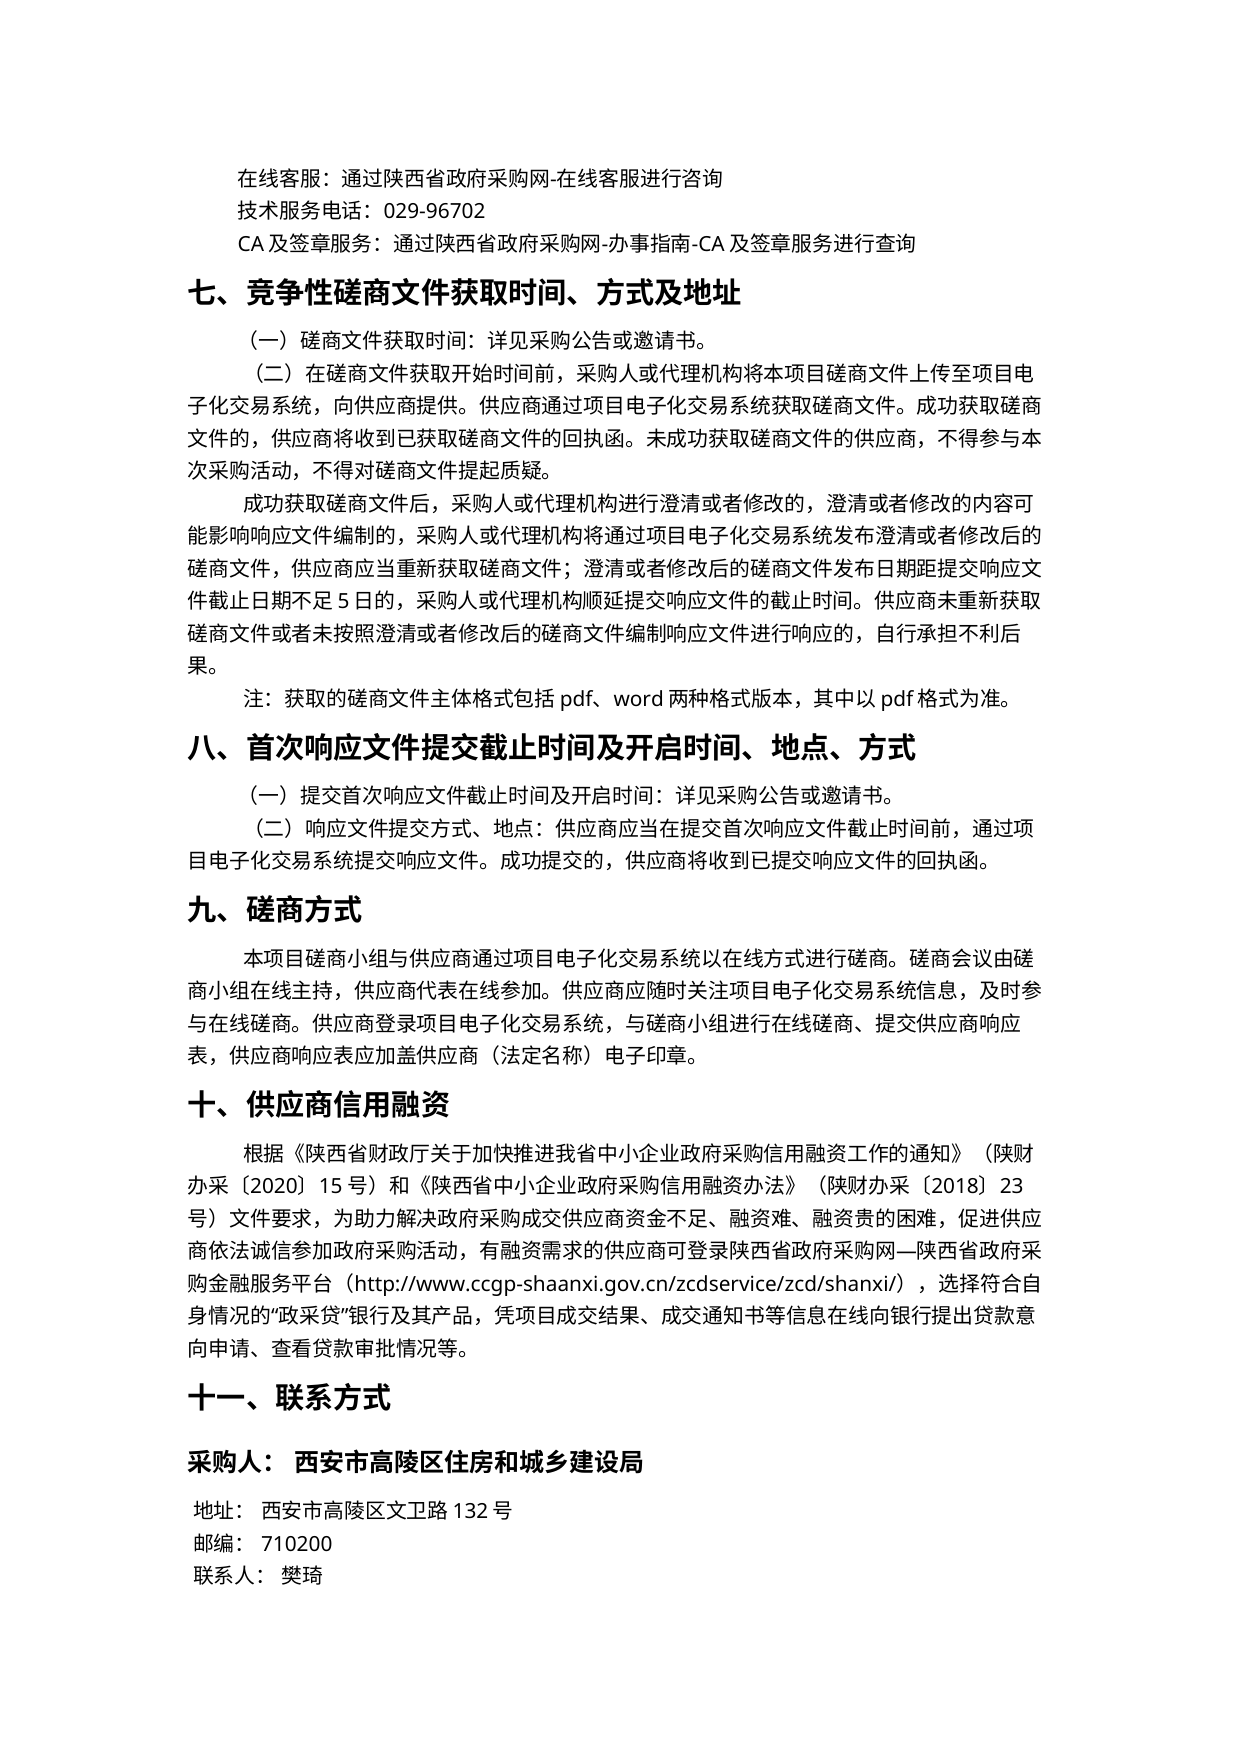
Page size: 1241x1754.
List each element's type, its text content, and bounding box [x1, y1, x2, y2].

text CA及签章服务：通过陕西省政府采购网-办事指南-CA及签章服务进行查询 [187, 227, 1053, 259]
text 八、首次响应文件提交截止时间及开启时间、地点、方式 [187, 714, 1053, 779]
text （二）在磋商文件获取开始时间前，采购人或代理机构将本项目磋商文件上传至项目电子化交易系统，向供应商提供。供应商通过项目电子化交易系统获取磋商文件。成功获取磋商文件的，供应商将收到已获取磋商文件的回执函。未成功获取磋商文件的供应商，不得参与本次采购活动，不得对磋商文件提起质疑。 [187, 357, 1053, 487]
text 九、磋商方式 [187, 877, 1053, 942]
text 注：获取的磋商文件主体格式包括pdf、word两种格式版本，其中以pdf格式为准。 [187, 682, 1053, 714]
text 本项目磋商小组与供应商通过项目电子化交易系统以在线方式进行磋商。磋商会议由磋商小组在线主持，供应商代表在线参加。供应商应随时关注项目电子化交易系统信息，及时参与在线磋商。供应商登录项目电子化交易系统，与磋商小组进行在线磋商、提交供应商响应表，供应商响应表应加盖供应商（法定名称）电子印章。 [187, 942, 1053, 1072]
text 邮编： 710200 [187, 1527, 1053, 1559]
text （一）提交首次响应文件截止时间及开启时间：详见采购公告或邀请书。 [187, 779, 1053, 812]
text 在线客服：通过陕西省政府采购网-在线客服进行咨询 [187, 162, 1053, 194]
text （一）磋商文件获取时间：详见采购公告或邀请书。 [187, 324, 1053, 357]
text 采购人： 西安市高陵区住房和城乡建设局 [187, 1429, 1053, 1494]
text 成功获取磋商文件后，采购人或代理机构进行澄清或者修改的，澄清或者修改的内容可能影响响应文件编制的，采购人或代理机构将通过项目电子化交易系统发布澄清或者修改后的磋商文件，供应商应当重新获取磋商文件；澄清或者修改后的磋商文件发布日期距提交响应文件截止日期不足5日的，采购人或代理机构顺延提交响应文件的截止时间。供应商未重新获取磋商文件或者未按照澄清或者修改后的磋商文件编制响应文件进行响应的，自行承担不利后果。 [187, 487, 1053, 682]
text 联系人： 樊琦 [187, 1559, 1053, 1592]
text 十、供应商信用融资 [187, 1072, 1053, 1137]
text 地址： 西安市高陵区文卫路132号 [187, 1494, 1053, 1527]
text 根据《陕西省财政厅关于加快推进我省中小企业政府采购信用融资工作的通知》（陕财办采〔2020〕15 号）和《陕西省中小企业政府采购信用融资办法》（陕财办采〔2018〕23 号）文件要求，为助力解决政府采购成交供应商资金不足、融资难、融资贵的困难，促进供应商依法诚信参加政府采购活动，有融资需求的供应商可登录陕西省政府采购网—陕西省政府采购金融服务平台（http://www.ccgp-shaanxi.gov.cn/zcdservice/zcd/shanxi/），选择符合自身情况的“政采贷”银行及其产品，凭项目成交结果、成交通知书等信息在线向银行提出贷款意向申请、查看贷款审批情况等。 [187, 1137, 1053, 1364]
text 十一、联系方式 [187, 1364, 1053, 1429]
text 技术服务电话：029-96702 [187, 194, 1053, 227]
text （二）响应文件提交方式、地点：供应商应当在提交首次响应文件截止时间前，通过项目电子化交易系统提交响应文件。成功提交的，供应商将收到已提交响应文件的回执函。 [187, 812, 1053, 877]
text 七、竞争性磋商文件获取时间、方式及地址 [187, 259, 1053, 324]
